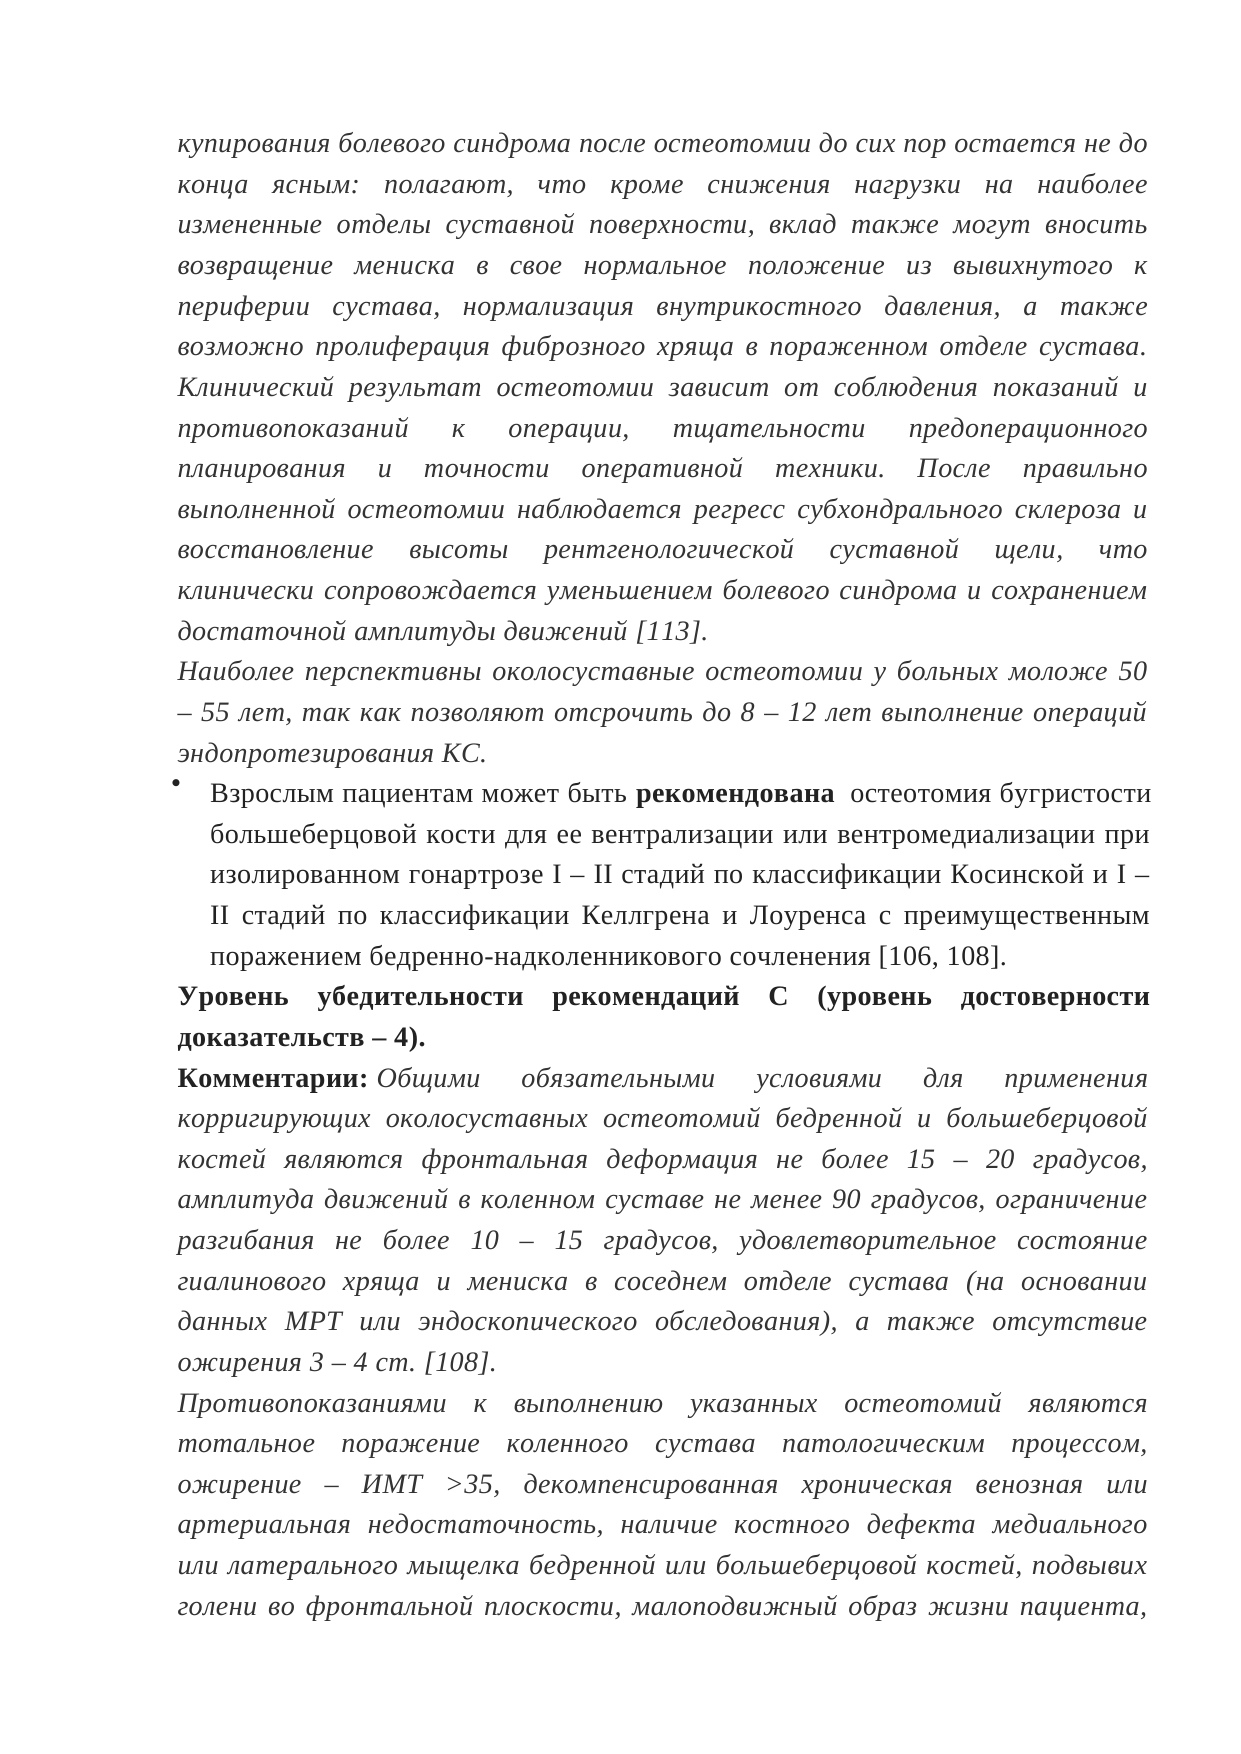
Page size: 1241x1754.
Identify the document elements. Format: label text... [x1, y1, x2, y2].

text Комментарии: Общими обязательными условиями для применения корригирующих околосуставных остеотомий бедренной и большеберцовой костей являются фронтальная деформация не более 15 – 20 градусов, амплитуда движений в коленном суставе не менее 90 градусов, ограничение разгибания не более 10 – 15 градусов, удовлетворительное состояние гиалинового хряща и мениска в соседнем отделе сустава (на основании данных МРТ или эндоскопического обследования), а также отсутствие ожирения 3 – 4 ст. [108]. [177, 1052, 1152, 1377]
text Наиболее перспективны околосуставные остеотомии у больных моложе 50 – 55 лет, так как позволяют отсрочить до 8 – 12 лет выполнение операций эндопротезирования КС. [177, 646, 1152, 768]
text Уровень убедительности рекомендаций C (уровень достоверности доказательств – 4). [177, 971, 1152, 1052]
list Взрослым пациентам может быть рекомендована остеотомия бугристости большеберцовой кости для ее вентрализации или вентромедиализации при изолированном гонартрозе I – II стадий по классификации Косинской и I – II стадий по классификации Келлгрена и Лоуренса с преимущественным поражением бедренно-надколенникового сочленения [106, 108]. [172, 768, 1152, 971]
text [177, 118, 1152, 646]
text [177, 1377, 1152, 1621]
